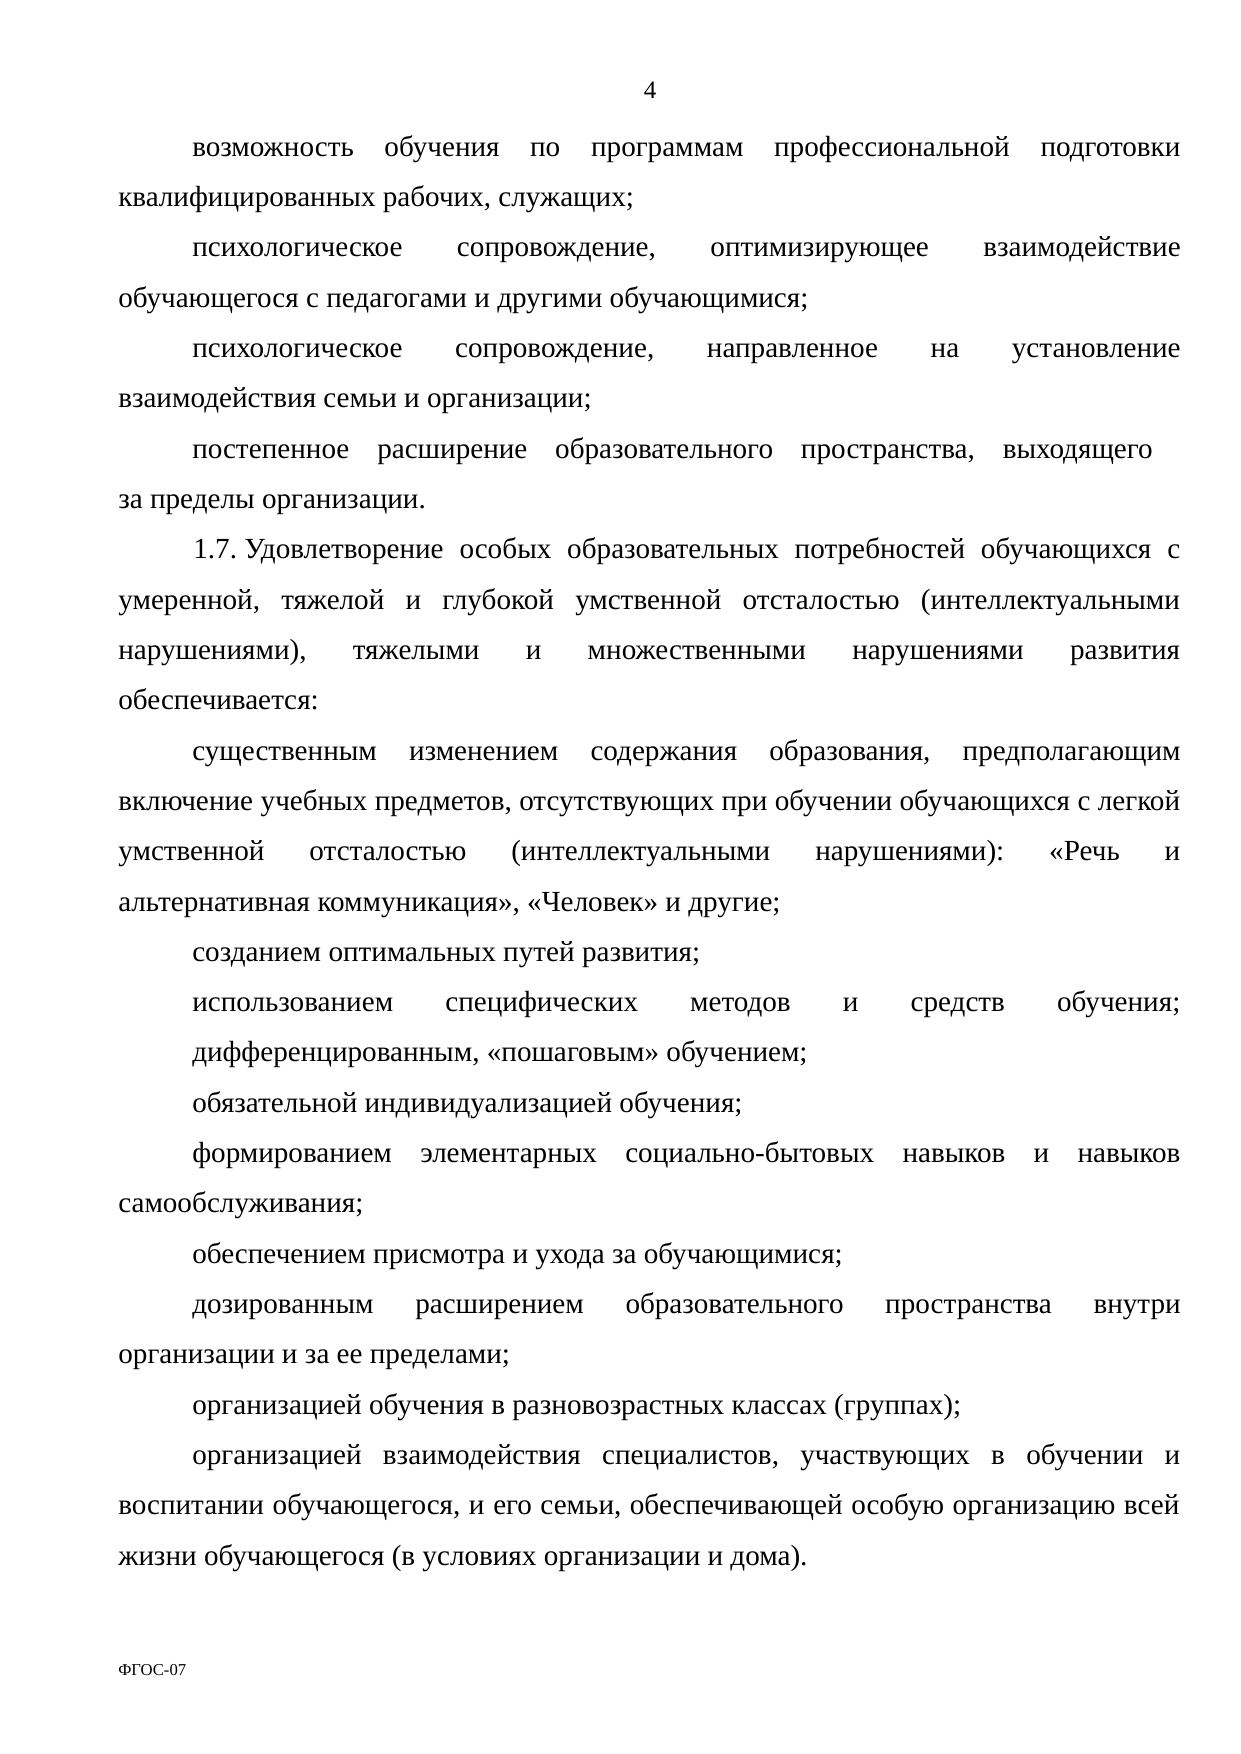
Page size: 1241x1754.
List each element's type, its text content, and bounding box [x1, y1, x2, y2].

text существенным изменением содержания образования, предполагающим включение учебных предметов, отсутствующих при обучении обучающихся с легкой умственной отсталостью (интеллектуальными нарушениями): «Речь и альтернативная коммуникация», «Человек» и другие; [118, 733, 1181, 917]
text обязательной индивидуализацией обучения; [118, 1085, 1181, 1118]
text постепенное расширение образовательного пространства, выходящего за пределы организации. [118, 431, 1181, 515]
text возможность обучения по программам профессиональной подготовки квалифицированных рабочих, служащих; [118, 129, 1181, 213]
text 1.7. Удовлетворение особых образовательных потребностей обучающихся с умеренной, тяжелой и глубокой умственной отсталостью (интеллектуальными нарушениями), тяжелыми и множественными нарушениями развития обеспечивается: [118, 531, 1181, 716]
text дозированным расширением образовательного пространства внутри организации и за ее пределами; [118, 1286, 1181, 1370]
text психологическое сопровождение, направленное на установление взаимодействия семьи и организации; [118, 330, 1181, 414]
text созданием оптимальных путей развития; [118, 934, 1181, 967]
text психологическое сопровождение, оптимизирующее взаимодействие обучающегося с педагогами и другими обучающимися; [118, 229, 1181, 313]
text использованием специфических методов и средств обучения; дифференцированным, «пошаговым» обучением; [192, 984, 1181, 1068]
text обеспечением присмотра и ухода за обучающимися; [118, 1236, 1181, 1269]
text организацией обучения в разновозрастных классах (группах); [118, 1387, 1181, 1420]
text организацией взаимодействия специалистов, участвующих в обучении и воспитании обучающегося, и его семьи, обеспечивающей особую организацию всей жизни обучающегося (в условиях организации и дома). [118, 1437, 1181, 1571]
text формированием элементарных социально-бытовых навыков и навыков самообслуживания; [118, 1135, 1181, 1219]
